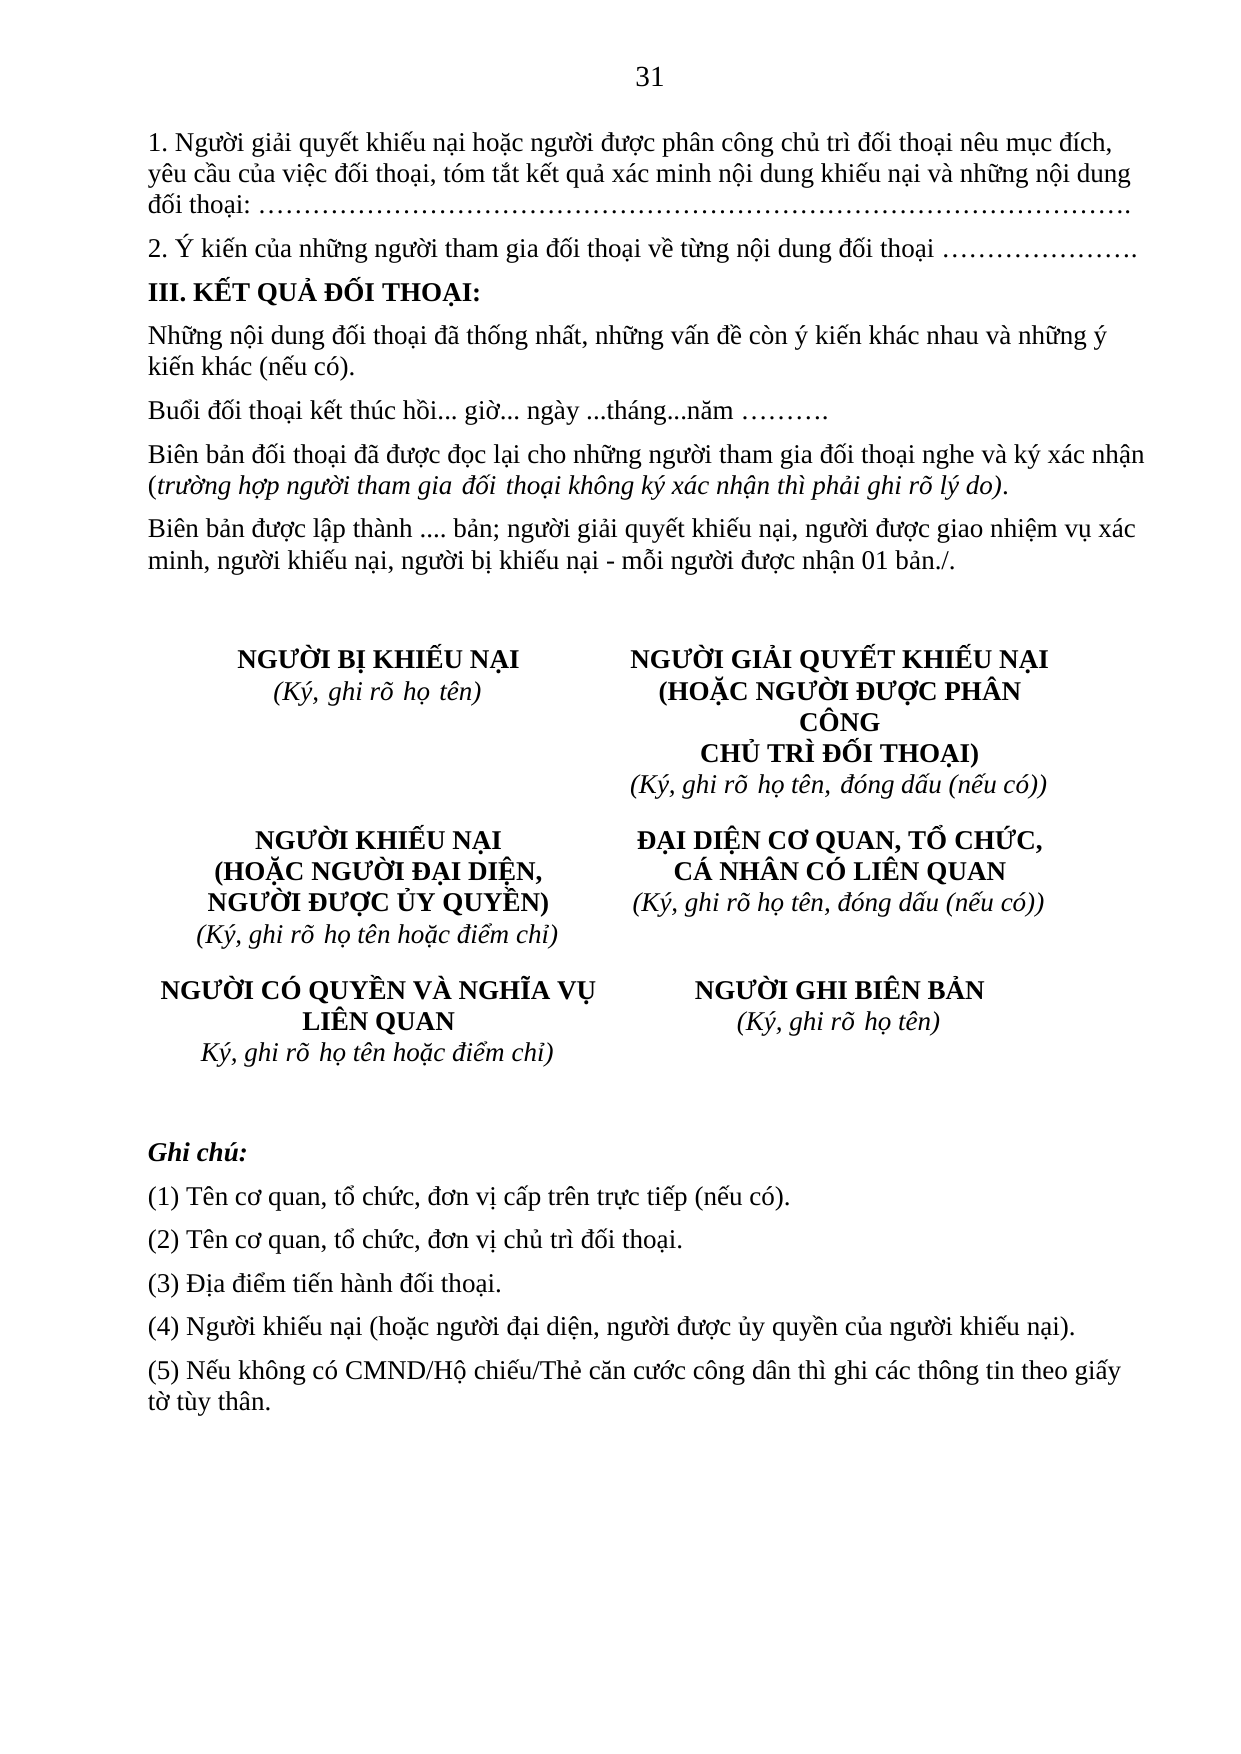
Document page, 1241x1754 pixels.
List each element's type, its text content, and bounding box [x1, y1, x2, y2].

table_cell ĐẠI DIỆN CƠ QUAN, TỔ CHỨC, CÁ NHÂN CÓ LIÊN QUAN (Ký, ghi rõ họ tên, đóng dấu (nếu có)) [609, 812, 1070, 961]
text Biên bản được lập thành .... bản; người giải quyết khiếu nại, người được giao nhiệm vụ xác minh, người khiếu nại, người bị khiếu nại - mỗi người được nhận 01 bản./. [148, 513, 1152, 575]
text III. KẾT QUẢ ĐỐI THOẠI: [148, 276, 1152, 307]
table_cell NGƯỜI CÓ QUYỀN VÀ NGHĨA VỤ LIÊN QUAN Ký, ghi rõ họ tên hoặc điểm chỉ) [148, 961, 609, 1080]
text (3) Địa điểm tiến hành đối thoại. [148, 1267, 1152, 1298]
text (2) Tên cơ quan, tổ chức, đơn vị chủ trì đối thoại. [148, 1223, 1152, 1254]
table_cell NGƯỜI GHI BIÊN BẢN (Ký, ghi rõ họ tên) [609, 961, 1070, 1080]
table_header NGƯỜI GIẢI QUYẾT KHIẾU NẠI (HOẶC NGƯỜI ĐƯỢC PHÂN CÔNG CHỦ TRÌ ĐỐI THOẠI) (Ký, ghi rõ họ tên, đóng dấu (nếu có)) [609, 631, 1070, 812]
table_header NGƯỜI BỊ KHIẾU NẠI (Ký, ghi rõ họ tên) [148, 631, 609, 812]
text (4) Người khiếu nại (hoặc người đại diện, người được ủy quyền của người khiếu nại). [148, 1311, 1152, 1342]
text Buổi đối thoại kết thúc hồi... giờ... ngày ...tháng...năm ………. [148, 394, 1152, 425]
text (5) Nếu không có CMND/Hộ chiếu/Thẻ căn cước công dân thì ghi các thông tin theo giấy tờ tùy thân. [148, 1354, 1152, 1416]
text Những nội dung đối thoại đã thống nhất, những vấn đề còn ý kiến khác nhau và những ý kiến khác (nếu có). [148, 319, 1152, 382]
text (1) Tên cơ quan, tổ chức, đơn vị cấp trên trực tiếp (nếu có). [148, 1179, 1152, 1211]
table_cell NGƯỜI KHIẾU NẠI (HOẶC NGƯỜI ĐẠI DIỆN, NGƯỜI ĐƯỢC ỦY QUYỀN) (Ký, ghi rõ họ tên hoặc điểm chỉ) [148, 812, 609, 961]
text Biên bản đối thoại đã được đọc lại cho những người tham gia đối thoại nghe và ký xác nhận (trường hợp người tham gia đối thoại không ký xác nhận thì phải ghi rõ lý do). [148, 438, 1152, 500]
text Ghi chú: [148, 1136, 1152, 1167]
text 2. Ý kiến của những người tham gia đối thoại về từng nội dung đối thoại …………………. [148, 232, 1152, 263]
text 1. Người giải quyết khiếu nại hoặc người được phân công chủ trì đối thoại nêu mục đích, yêu cầu của việc đối thoại, tóm tắt kết quả xác minh nội dung khiếu nại và những nội dung đối thoại: ……………………………………………………………………………………. [148, 126, 1152, 219]
